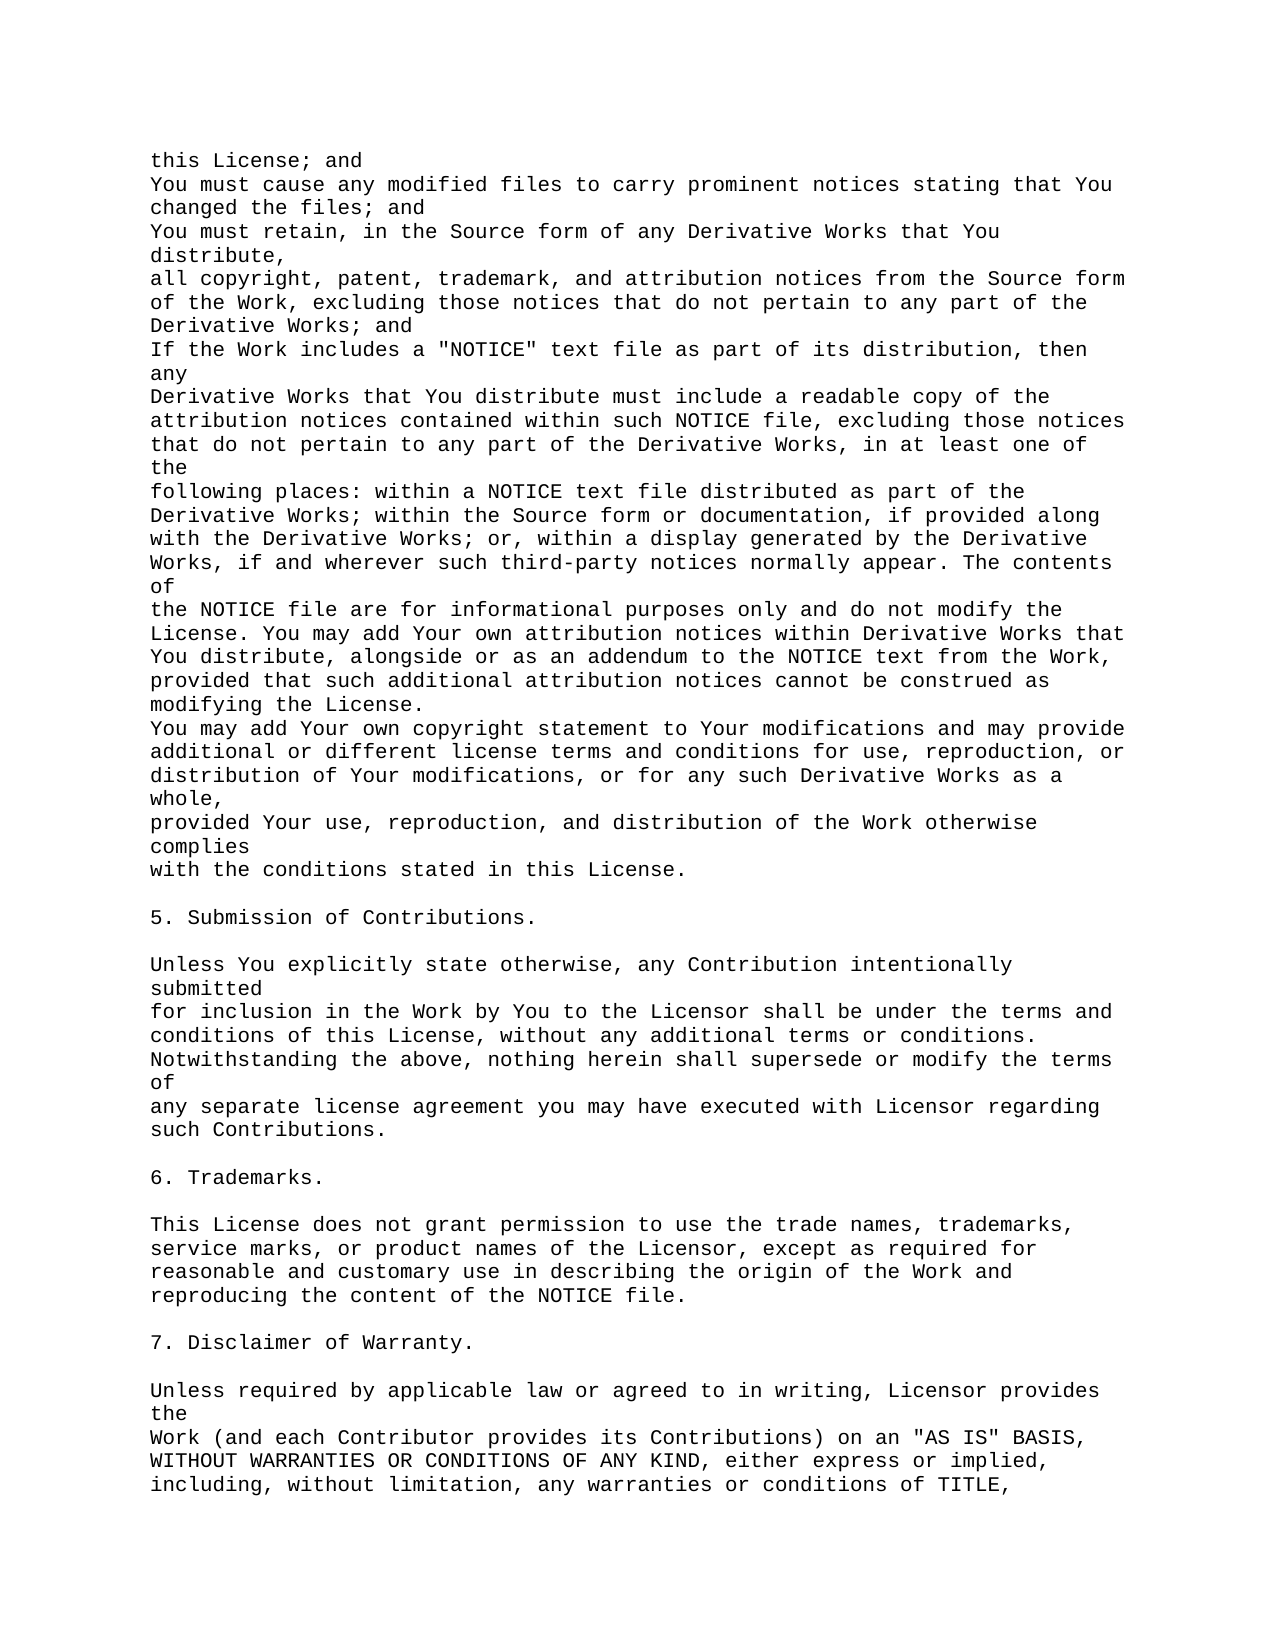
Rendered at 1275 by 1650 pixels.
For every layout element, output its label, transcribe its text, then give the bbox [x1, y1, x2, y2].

text If the Work includes a "NOTICE" text file as part of its distribution, then any [150, 339, 1125, 386]
text distribution of Your modifications, or for any such Derivative Works as a whole, [150, 765, 1125, 812]
text changed the files; and [150, 197, 1125, 221]
text for inclusion in the Work by You to the Licensor shall be under the terms and [150, 1001, 1125, 1025]
text Derivative Works; and [150, 316, 1125, 339]
text Works, if and wherever such third-party notices normally appear. The contents of [150, 552, 1125, 599]
text that do not pertain to any part of the Derivative Works, in at least one of the [150, 434, 1125, 481]
text This License does not grant permission to use the trade names, trademarks, [150, 1214, 1125, 1238]
text service marks, or product names of the Licensor, except as required for [150, 1238, 1125, 1261]
text Derivative Works; within the Source form or documentation, if provided along [150, 505, 1125, 528]
text provided that such additional attribution notices cannot be construed as [150, 670, 1125, 694]
text You distribute, alongside or as an addendum to the NOTICE text from the Work, [150, 647, 1125, 670]
text of the Work, excluding those notices that do not pertain to any part of the [150, 292, 1125, 316]
text You may add Your own copyright statement to Your modifications and may provide [150, 717, 1125, 741]
text Notwithstanding the above, nothing herein shall supersede or modify the terms of [150, 1048, 1125, 1096]
text this License; and [150, 150, 1125, 174]
text conditions of this License, without any additional terms or conditions. [150, 1025, 1125, 1048]
text reproducing the content of the NOTICE file. [150, 1285, 1125, 1309]
text Work (and each Contributor provides its Contributions) on an "AS IS" BASIS, [150, 1427, 1125, 1451]
text including, without limitation, any warranties or conditions of TITLE, [150, 1474, 1125, 1498]
text 5. Submission of Contributions. [150, 907, 1125, 930]
text License. You may add Your own attribution notices within Derivative Works that [150, 623, 1125, 647]
text any separate license agreement you may have executed with Licensor regarding [150, 1096, 1125, 1119]
text all copyright, patent, trademark, and attribution notices from the Source form [150, 268, 1125, 292]
text following places: within a NOTICE text file distributed as part of the [150, 481, 1125, 505]
text 6. Trademarks. [150, 1167, 1125, 1190]
text WITHOUT WARRANTIES OR CONDITIONS OF ANY KIND, either express or implied, [150, 1451, 1125, 1474]
text the NOTICE file are for informational purposes only and do not modify the [150, 599, 1125, 623]
text provided Your use, reproduction, and distribution of the Work otherwise complies [150, 812, 1125, 859]
text reasonable and customary use in describing the origin of the Work and [150, 1261, 1125, 1285]
text You must cause any modified files to carry prominent notices stating that You [150, 174, 1125, 197]
text Unless You explicitly state otherwise, any Contribution intentionally submitted [150, 954, 1125, 1001]
text Unless required by applicable law or agreed to in writing, Licensor provides the [150, 1379, 1125, 1427]
text attribution notices contained within such NOTICE file, excluding those notices [150, 410, 1125, 434]
text modifying the License. [150, 694, 1125, 717]
text 7. Disclaimer of Warranty. [150, 1332, 1125, 1356]
text with the Derivative Works; or, within a display generated by the Derivative [150, 528, 1125, 552]
text Derivative Works that You distribute must include a readable copy of the [150, 386, 1125, 410]
text additional or different license terms and conditions for use, reproduction, or [150, 741, 1125, 765]
text with the conditions stated in this License. [150, 859, 1125, 883]
text You must retain, in the Source form of any Derivative Works that You distribute, [150, 221, 1125, 268]
text such Contributions. [150, 1119, 1125, 1143]
